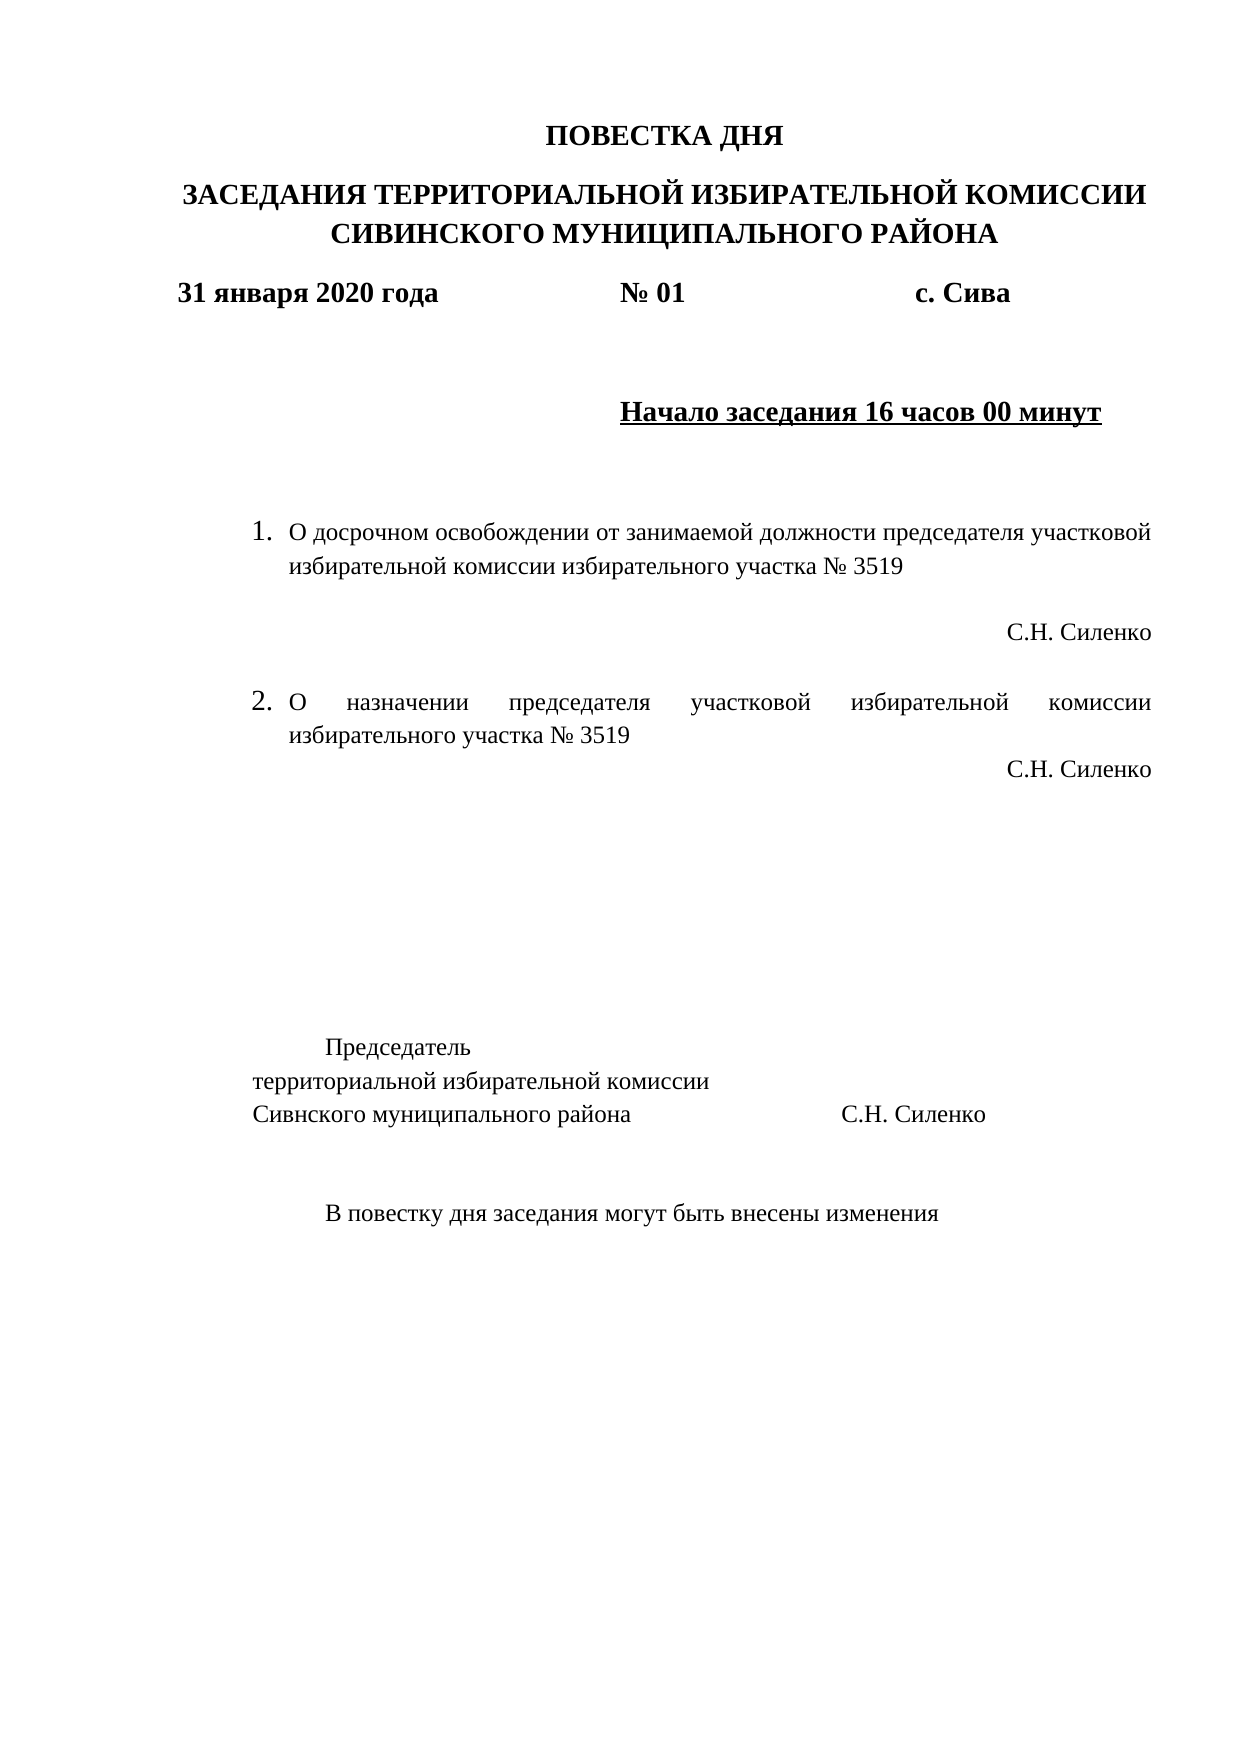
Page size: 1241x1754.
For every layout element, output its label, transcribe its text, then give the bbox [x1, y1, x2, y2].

text ЗАСЕДАНИЯ ТЕРРИТОРИАЛЬНОЙ ИЗБИРАТЕЛЬНОЙ КОМИССИИ СИВИНСКОГО МУНИЦИПАЛЬНОГО РАЙОНА [177, 177, 1152, 249]
list Председатель [252, 1032, 1152, 1061]
list Сивнского муниципального района С.Н. Силенко [252, 1099, 1152, 1127]
text 31 января 2020 года № 01 с. Сива [177, 275, 1152, 309]
text Начало заседания 16 часов 00 минут [177, 394, 1152, 428]
list О назначении председателя участковой избирательной комиссии избирательного участка № 3519 [251, 683, 1152, 749]
list В повестку дня заседания могут быть внесены изменения [252, 1198, 1152, 1227]
text ПОВЕСТКА ДНЯ [177, 118, 1152, 152]
list О досрочном освобождении от занимаемой должности председателя участковой избирательной комиссии избирательного участка № 3519 [251, 513, 1152, 579]
list территориальной избирательной комиссии [252, 1066, 1152, 1094]
list С.Н. Силенко [288, 617, 1152, 646]
list С.Н. Силенко [288, 754, 1152, 782]
